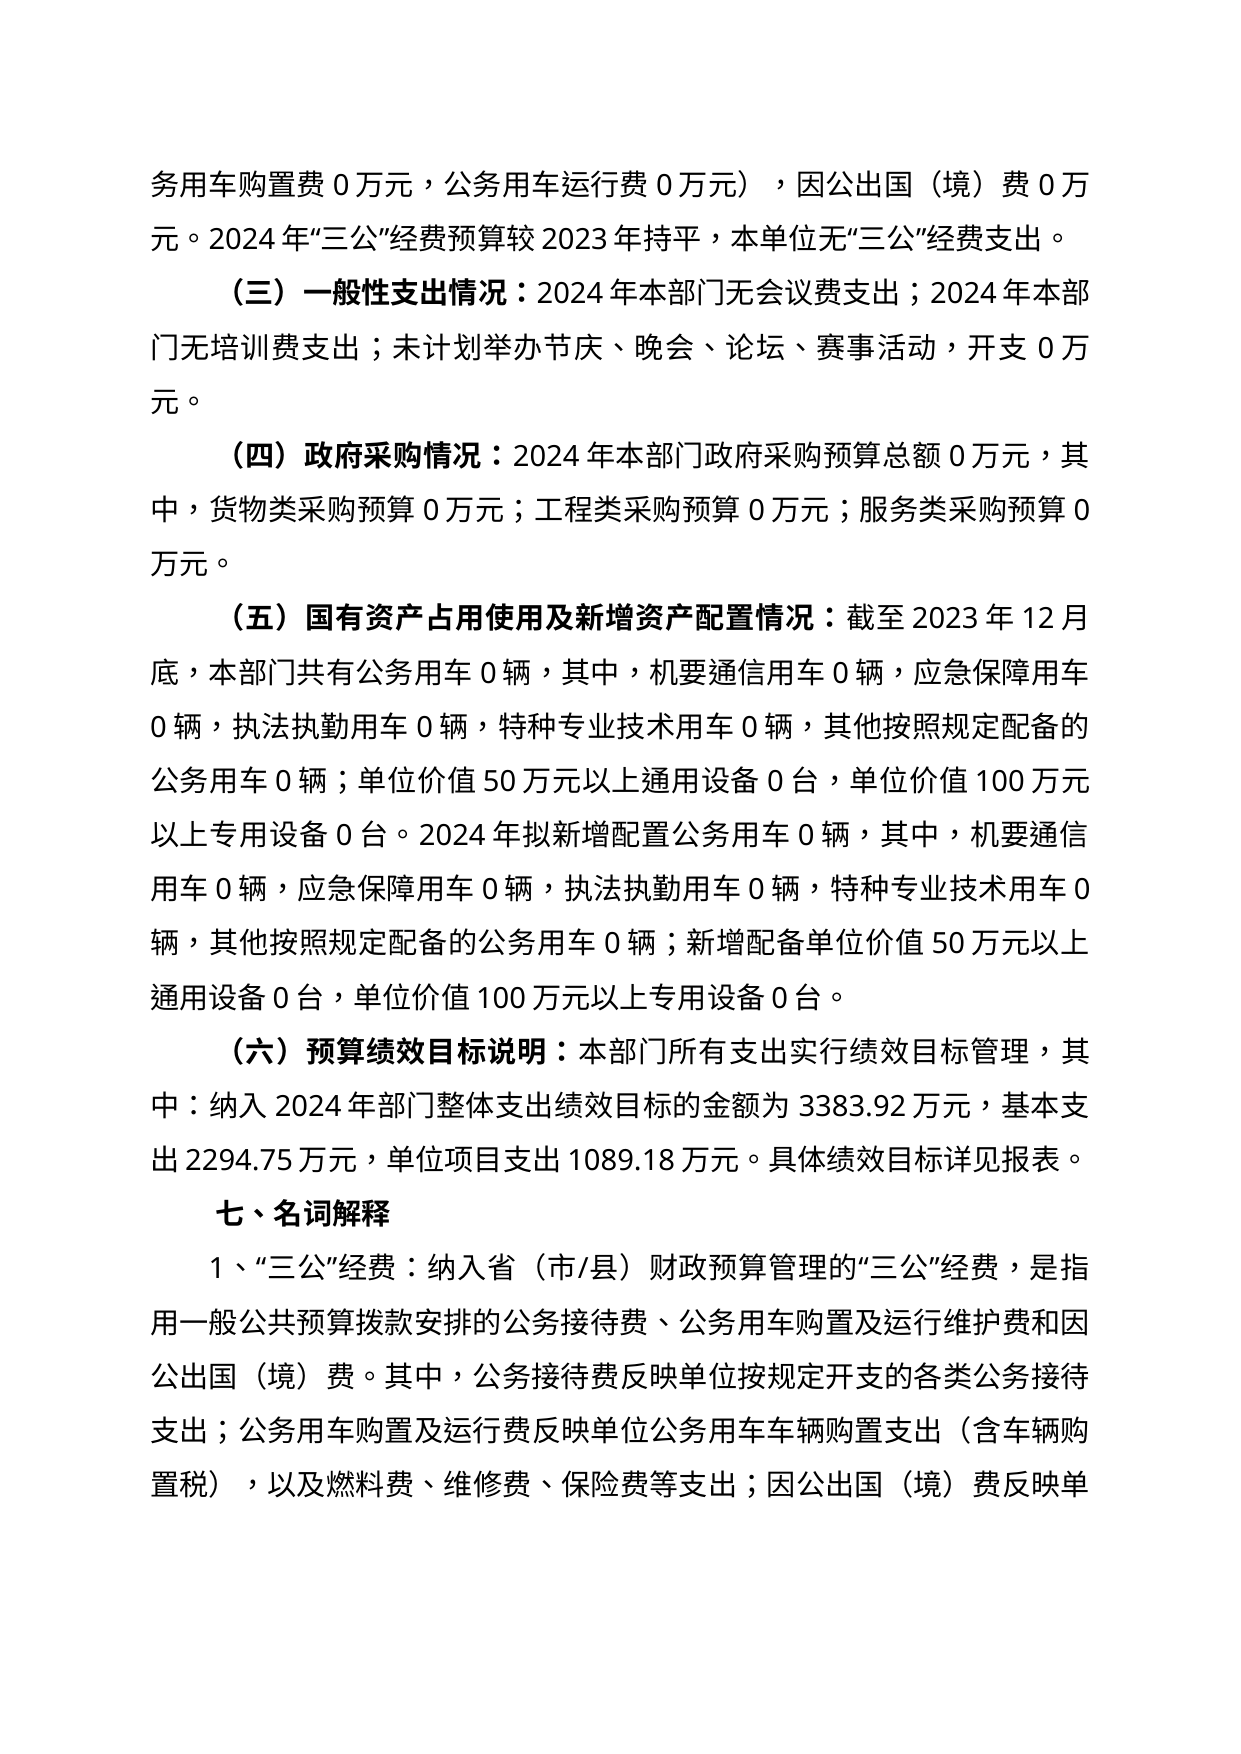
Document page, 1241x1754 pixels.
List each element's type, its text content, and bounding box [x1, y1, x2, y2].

text （三）一般性支出情况：2024年本部门无会议费支出；2024年本部门无培训费支出；未计划举办节庆、晚会、论坛、赛事活动，开支0万元。 [150, 258, 1090, 421]
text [150, 1233, 1090, 1504]
text （四）政府采购情况：2024年本部门政府采购预算总额0万元，其中，货物类采购预算0万元；工程类采购预算0万元；服务类采购预算0万元。 [150, 421, 1090, 583]
text （五）国有资产占用使用及新增资产配置情况：截至2023年12月底，本部门共有公务用车0辆，其中，机要通信用车0辆，应急保障用车0辆，执法执勤用车0辆，特种专业技术用车0辆，其他按照规定配备的公务用车0辆；单位价值50万元以上通用设备0台，单位价值100万元以上专用设备0台。2024年拟新增配置公务用车0辆，其中，机要通信用车0辆，应急保障用车0辆，执法执勤用车0辆，特种专业技术用车0辆，其他按照规定配备的公务用车0辆；新增配备单位价值50万元以上通用设备0台，单位价值100万元以上专用设备0台。 [150, 583, 1090, 1017]
text （六）预算绩效目标说明：本部门所有支出实行绩效目标管理，其中：纳入2024年部门整体支出绩效目标的金额为3383.92万元，基本支出2294.75万元，单位项目支出1089.18万元。具体绩效目标详见报表。 [150, 1017, 1090, 1179]
text 七、名词解释 [150, 1179, 1090, 1233]
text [150, 150, 1090, 258]
